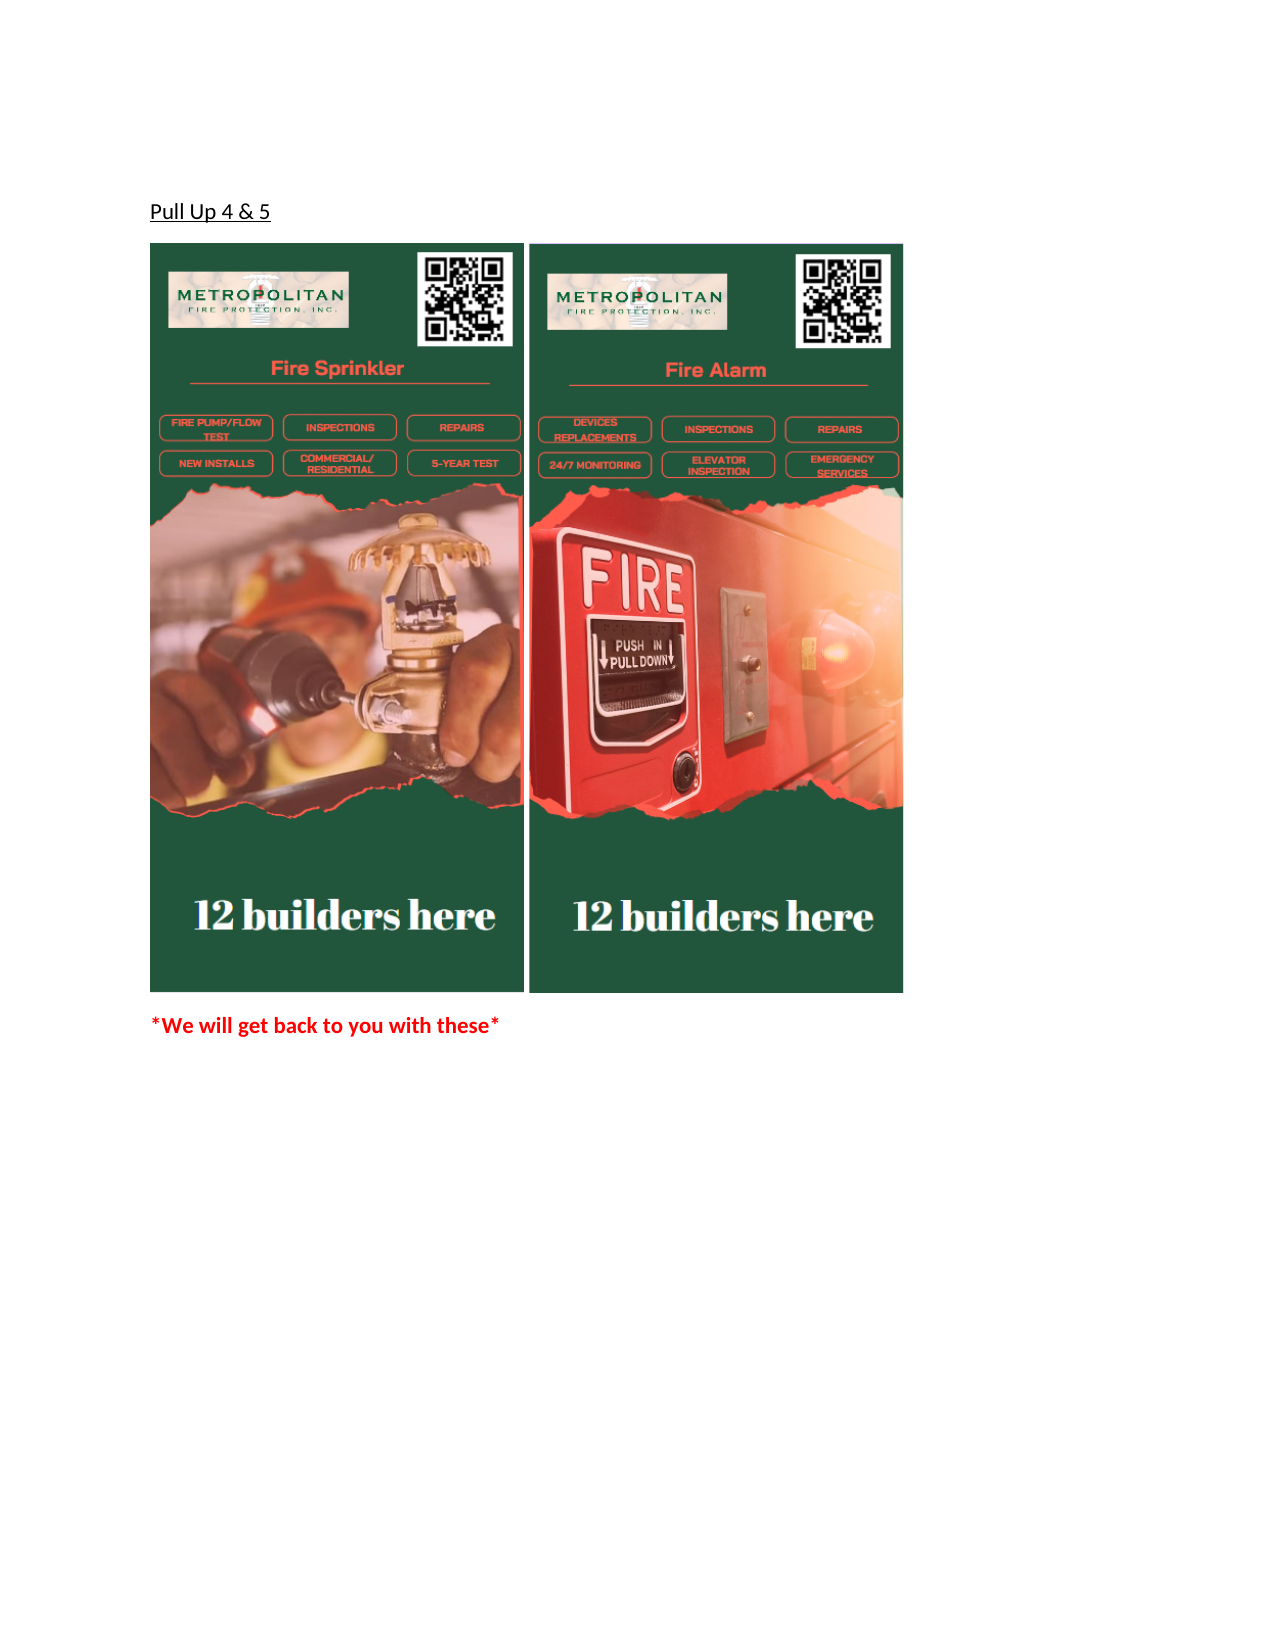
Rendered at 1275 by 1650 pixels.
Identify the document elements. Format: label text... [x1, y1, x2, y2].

picture [150, 243, 524, 993]
text Pull Up 4 & 5 [150, 197, 1125, 225]
text *We will get back to you with these* [150, 1012, 1125, 1039]
picture [529, 243, 904, 993]
